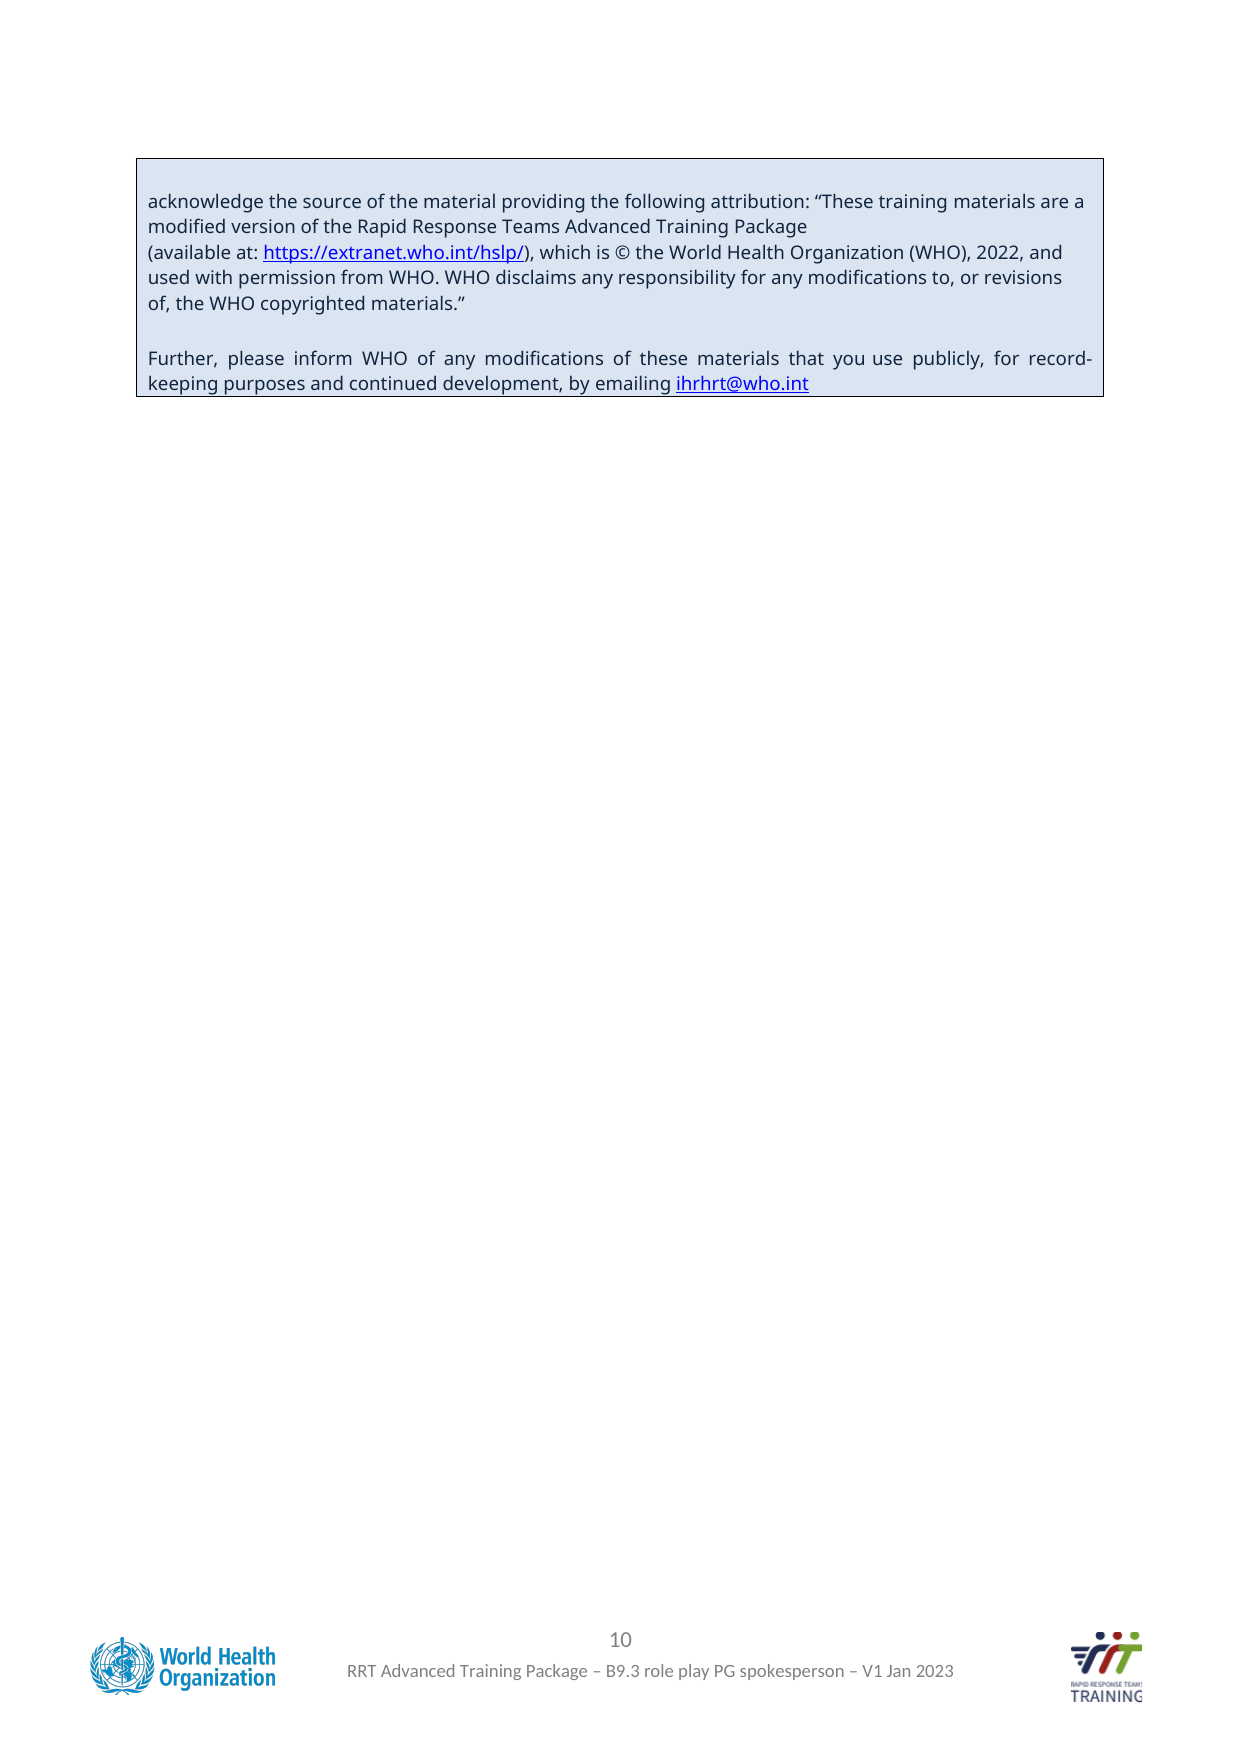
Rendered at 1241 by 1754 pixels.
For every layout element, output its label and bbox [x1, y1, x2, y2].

table_header [137, 159, 1103, 396]
picture [90, 1637, 275, 1695]
